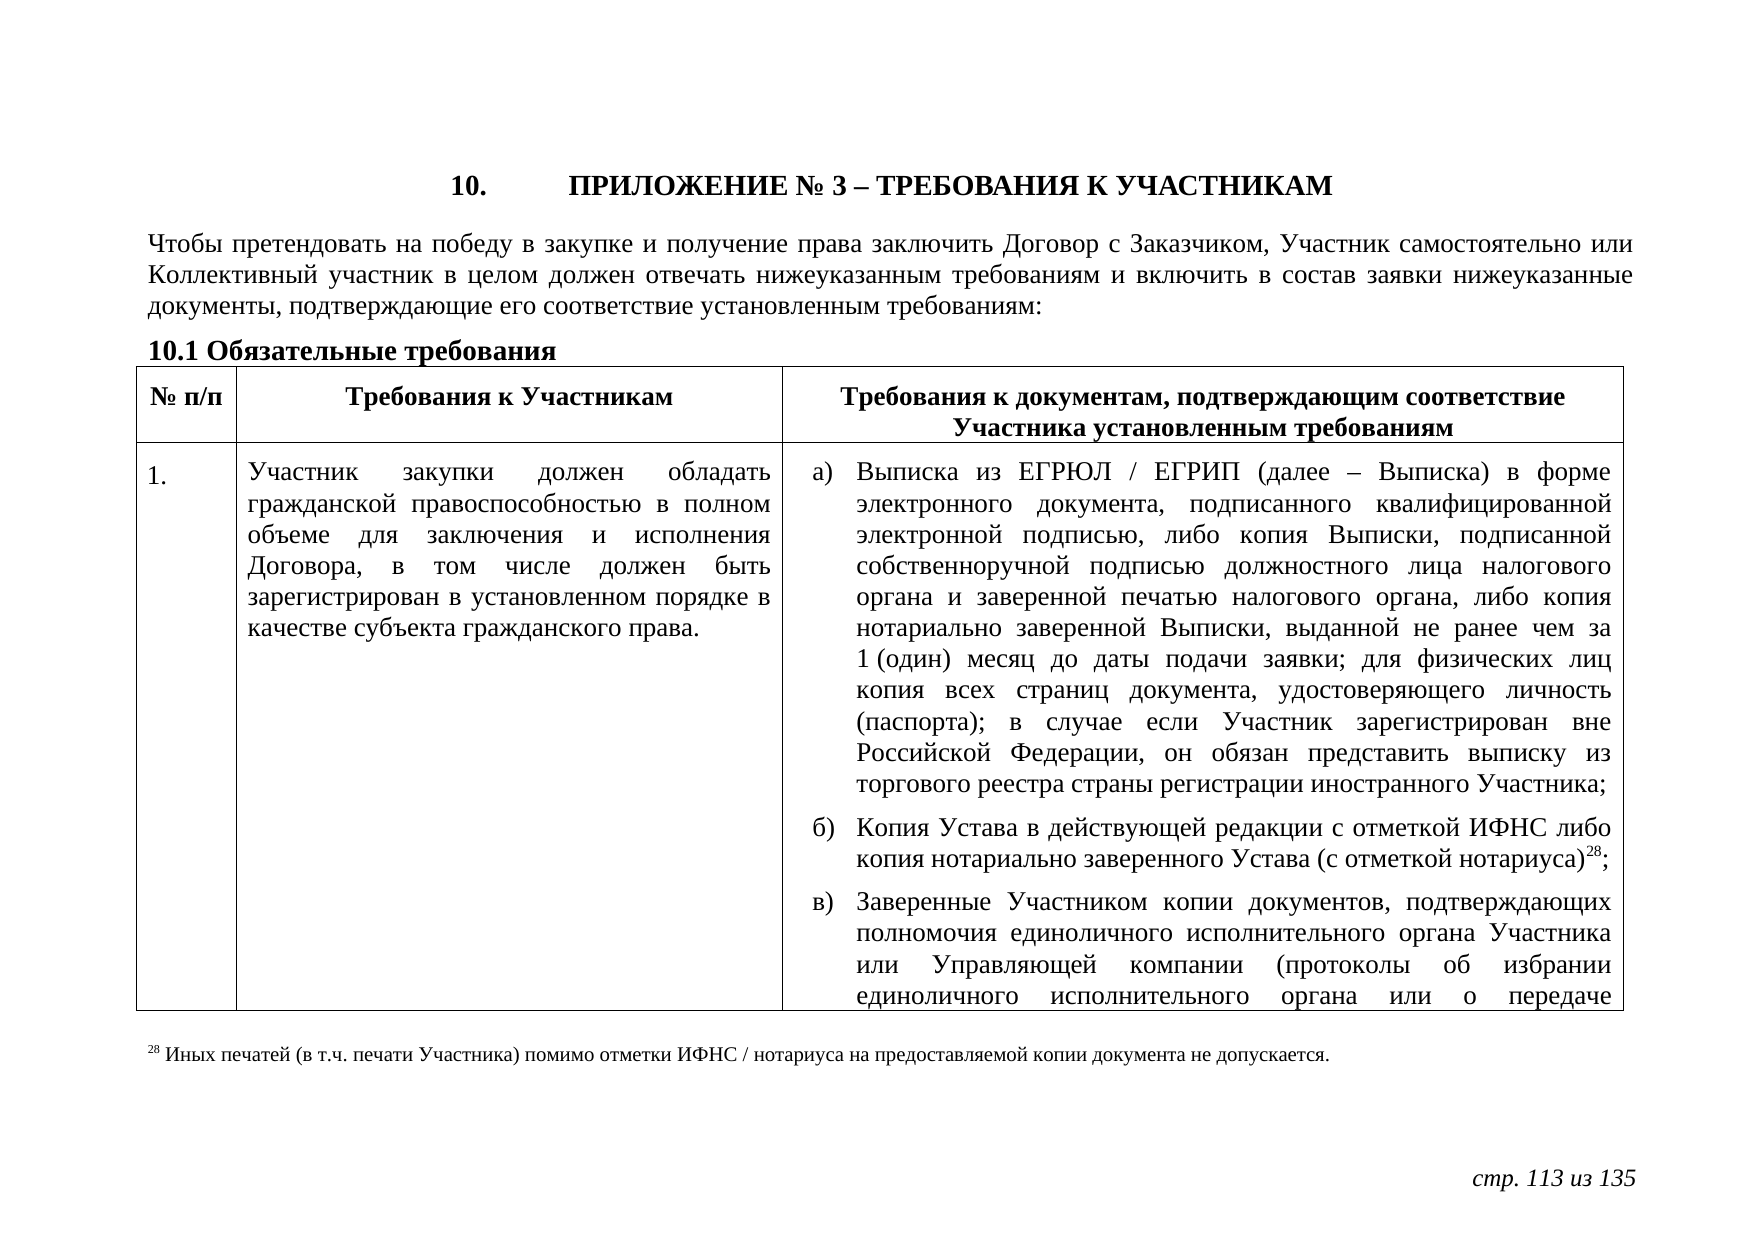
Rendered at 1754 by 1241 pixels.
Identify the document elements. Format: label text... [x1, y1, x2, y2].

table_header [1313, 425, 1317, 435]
text 10.1 Обязательные требования [148, 333, 1636, 366]
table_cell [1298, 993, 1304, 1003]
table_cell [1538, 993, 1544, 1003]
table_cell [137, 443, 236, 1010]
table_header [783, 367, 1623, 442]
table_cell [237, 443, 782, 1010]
subtitle ПРИЛОЖЕНИЕ № 3 – ТРЕБОВАНИЯ К УЧАСТНИКАМ [148, 168, 1636, 202]
text Чтобы претендовать на победу в закупке и получение права заключить Договор с Заказчиком, Участник самостоятельно или Коллективный участник в целом должен отвечать нижеуказанным требованиям и включить в состав заявки нижеуказанные документы, подтверждающие его соответствие установленным требованиям: [148, 227, 1636, 320]
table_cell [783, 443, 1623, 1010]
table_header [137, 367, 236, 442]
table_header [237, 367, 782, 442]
